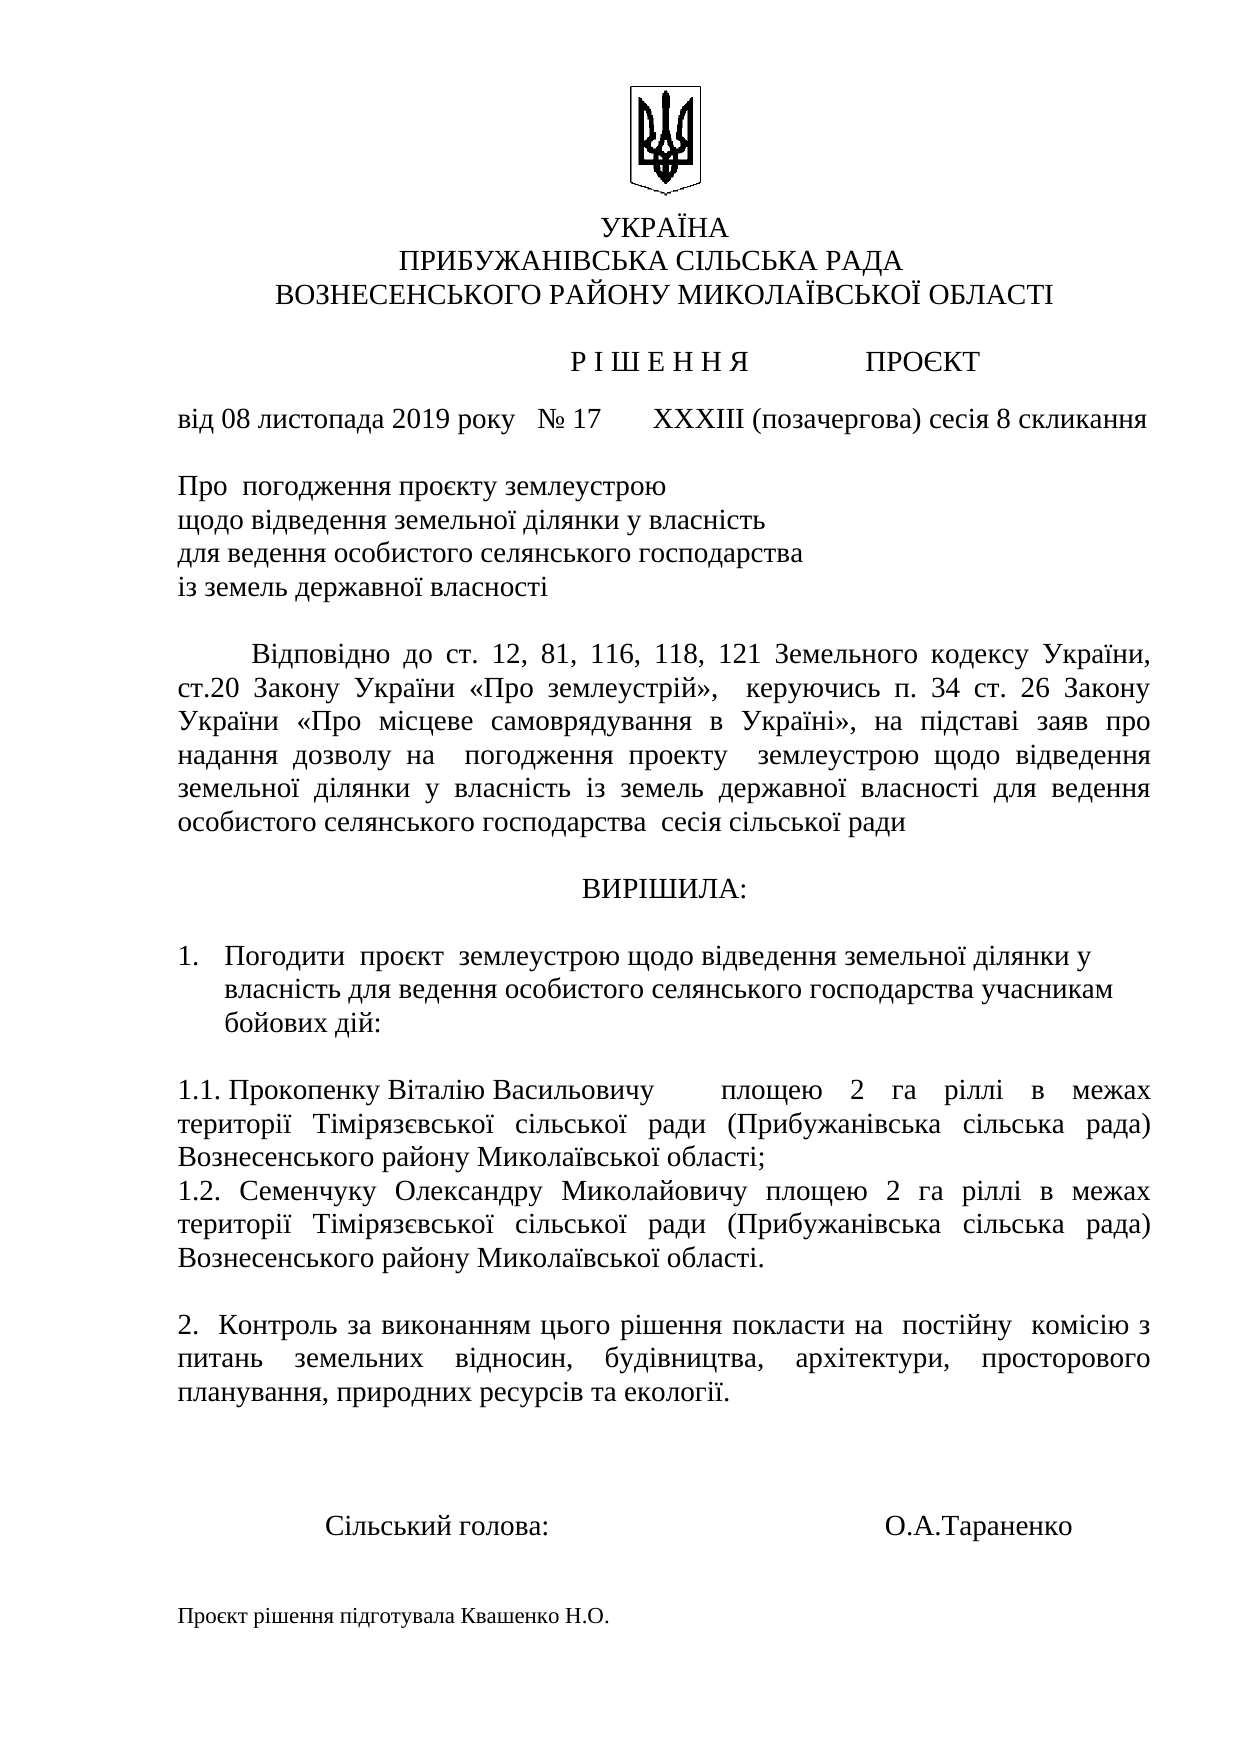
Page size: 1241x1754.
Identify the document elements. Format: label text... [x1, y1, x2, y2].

text Р І Ш Е Н Н Я ПРОЄКТ [177, 344, 1152, 377]
text ВОЗНЕСЕНСЬКОГО РАЙОНУ МИКОЛАЇВСЬКОЇ ОБЛАСТІ [177, 277, 1152, 310]
text ПРИБУЖАНІВСЬКА СІЛЬСЬКА РАДА [325, 243, 1152, 277]
text Проєкт рішення підготувала Квашенко Н.О. [177, 1602, 1152, 1628]
list Погодити проєкт землеустрою щодо відведення земельної ділянки у власність для ведення особистого селянського господарства учасникам бойових дій: [177, 938, 1152, 1039]
text Відповідно до ст. 12, 81, 116, 118, 121 Земельного кодексу України, ст.20 Закону України «Про землеустрій», керуючись п. 34 ст. 26 Закону України «Про місцеве самоврядування в Україні», на підставі заяв про надання дозволу на погодження проекту землеустрою щодо відведення земельної ділянки у власність із земель державної власності для ведення особистого селянського господарства сесія сільської ради [177, 636, 1152, 837]
text для ведення особистого селянського господарства [177, 536, 1152, 569]
text 2. Контроль за виконанням цього рішення покласти на постійну комісію з питань земельних відносин, будівництва, архітектури, просторового планування, природних ресурсів та екології. [177, 1307, 1152, 1408]
text щодо відведення земельної ділянки у власність [177, 502, 1152, 536]
text від 08 листопада 2019 року № 17 ХХХІІІ (позачергова) сесія 8 скликання [177, 401, 1152, 435]
text 1.2. Семенчуку Олександру Миколайовичу площею 2 га ріллі в межах території Тімірязєвської сільської ради (Прибужанівська сільська рада) Вознесенського району Миколаївської області. [177, 1173, 1152, 1273]
text ВИРІШИЛА: [177, 871, 1152, 904]
picture [627, 84, 703, 198]
text із земель державної власності [177, 569, 1152, 603]
text Сільський голова: О.А.Тараненко [177, 1508, 1152, 1542]
text 1.1. Прокопенку Віталію Васильовичу площею 2 га ріллі в межах території Тімірязєвської сільської ради (Прибужанівська сільська рада) Вознесенського району Миколаївської області; [177, 1072, 1152, 1173]
text УКРАЇНА [177, 210, 1152, 243]
text Про погодження проєкту землеустрою [177, 468, 1152, 502]
